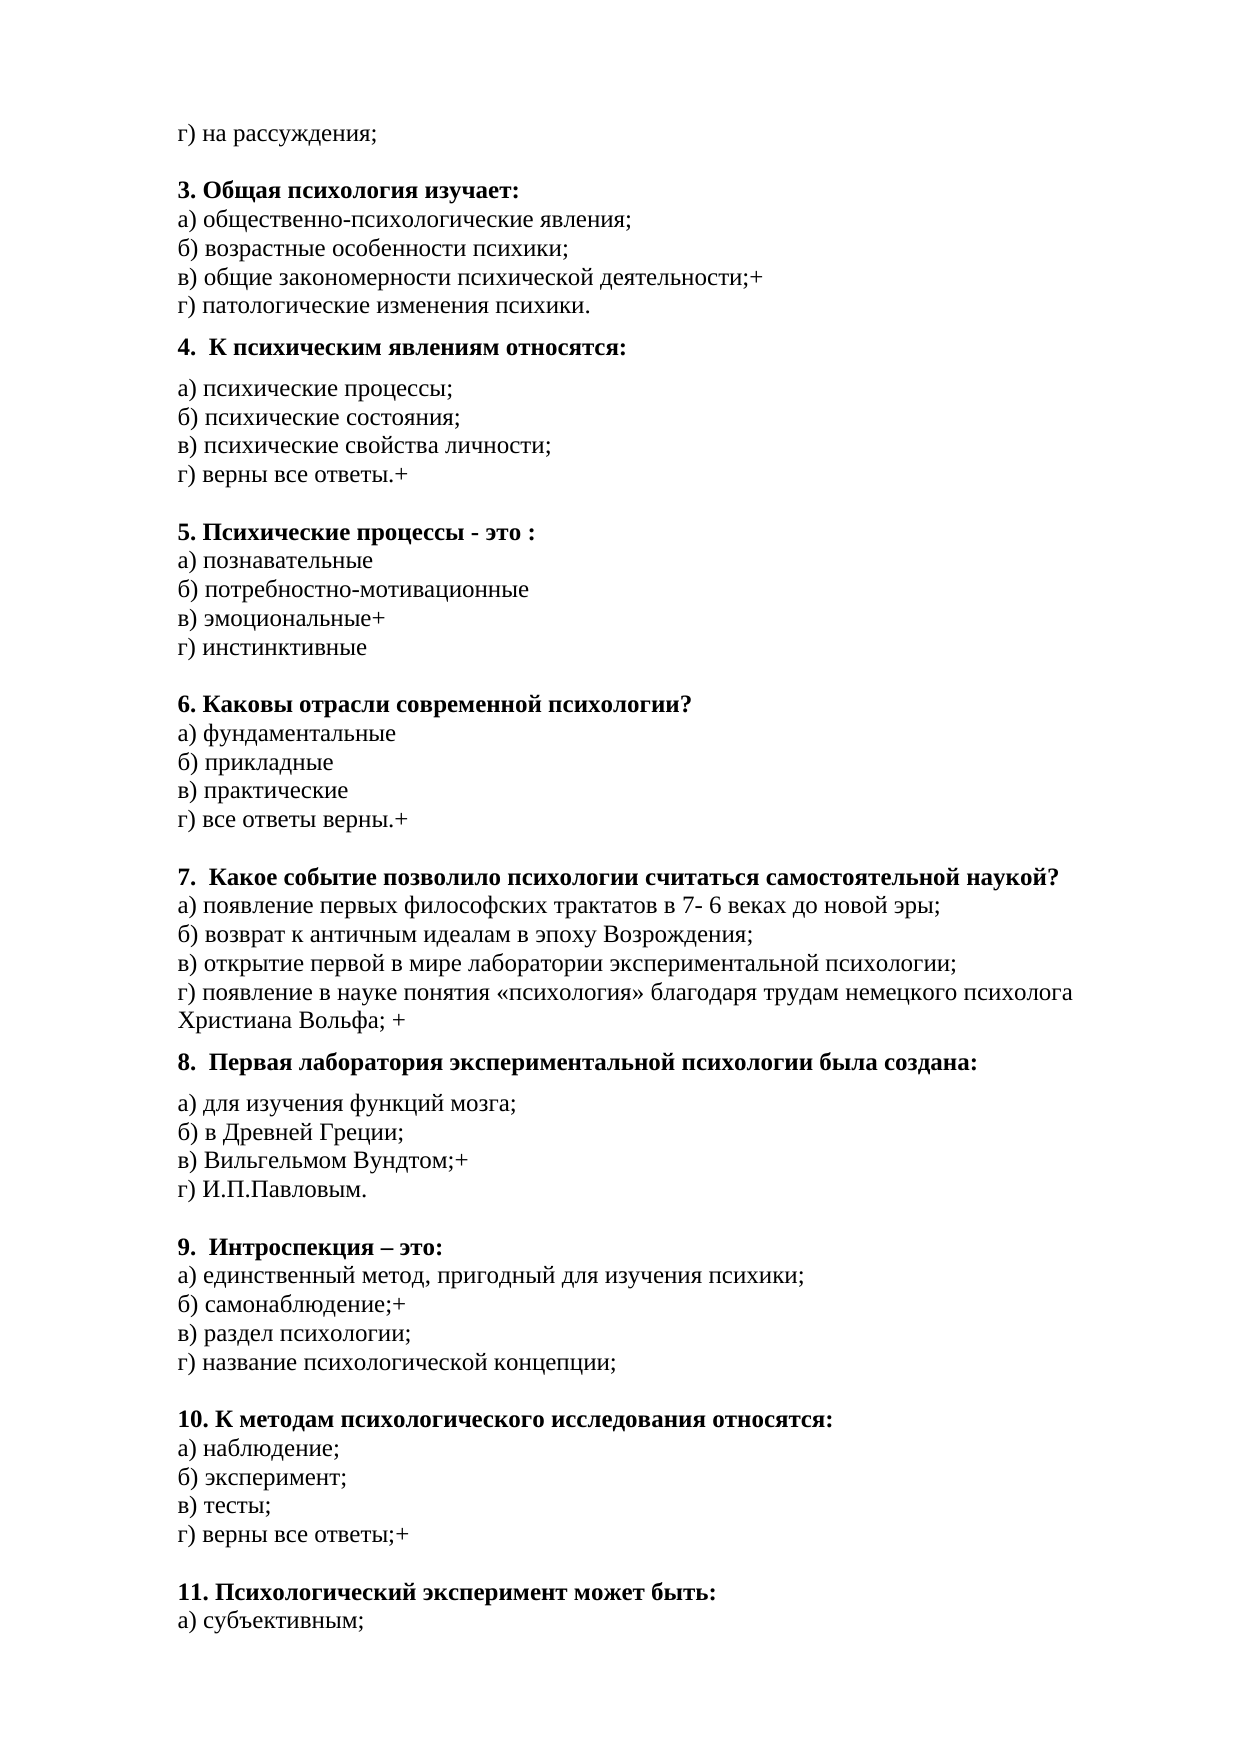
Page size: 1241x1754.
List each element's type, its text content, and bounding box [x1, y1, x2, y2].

text б) потребностно-мотивационные [177, 574, 1152, 603]
text г) верны все ответы;+ [177, 1519, 1152, 1548]
text б) психические состояния; [177, 402, 1152, 431]
text г) верны все ответы.+ [177, 459, 1152, 488]
text а) общественно-психологические явления; [177, 204, 1152, 233]
text г) И.П.Павловым. [177, 1174, 1152, 1203]
text 10. К методам психологического исследования относятся: [177, 1404, 1152, 1433]
text г) появление в науке понятия «психология» благодаря трудам немецкого психолога Христиана Вольфа; + [177, 977, 1152, 1034]
text 5. Психические процессы - это : [177, 517, 1152, 546]
text а) фундаментальные [177, 718, 1152, 747]
text 11. Психологический эксперимент может быть: [177, 1577, 1152, 1606]
text г) на рассуждения; [177, 118, 1152, 147]
text г) патологические изменения психики. [177, 291, 1152, 319]
text 6. Каковы отрасли современной психологии? [177, 689, 1152, 718]
text а) наблюдение; [177, 1433, 1152, 1462]
text а) субъективным; [177, 1606, 1152, 1634]
text в) открытие первой в мире лаборатории экспериментальной психологии; [177, 948, 1152, 977]
text 3. Общая психология изучает: [177, 176, 1152, 204]
text г) название психологической концепции; [177, 1347, 1152, 1376]
text 8. Первая лаборатория экспериментальной психологии была создана: [177, 1047, 1152, 1076]
text в) психические свойства личности; [177, 431, 1152, 459]
text б) в Древней Греции; [177, 1117, 1152, 1146]
text в) раздел психологии; [177, 1318, 1152, 1347]
text в) Вильгельмом Вундтом;+ [177, 1146, 1152, 1174]
text а) психические процессы; [177, 373, 1152, 402]
text г) все ответы верны.+ [177, 804, 1152, 833]
text а) познавательные [177, 546, 1152, 574]
text а) появление первых философских трактатов в 7- 6 веках до новой эры; [177, 891, 1152, 919]
text б) самонаблюдение;+ [177, 1289, 1152, 1318]
text 9. Интроспекция – это: [177, 1232, 1152, 1261]
text б) возрастные особенности психики; [177, 233, 1152, 262]
text в) эмоциональные+ [177, 603, 1152, 632]
text г) инстинктивные [177, 632, 1152, 661]
text в) практические [177, 776, 1152, 804]
text б) возврат к античным идеалам в эпоху Возрождения; [177, 919, 1152, 948]
text 4. К психическим явлениям относятся: [177, 332, 1152, 361]
text 7. Какое событие позволило психологии считаться самостоятельной наукой? [177, 862, 1152, 891]
text в) общие закономерности психической деятельности;+ [177, 262, 1152, 291]
text б) прикладные [177, 747, 1152, 776]
text в) тесты; [177, 1491, 1152, 1519]
text а) единственный метод, пригодный для изучения психики; [177, 1261, 1152, 1289]
text а) для изучения функций мозга; [177, 1088, 1152, 1117]
text б) эксперимент; [177, 1462, 1152, 1491]
